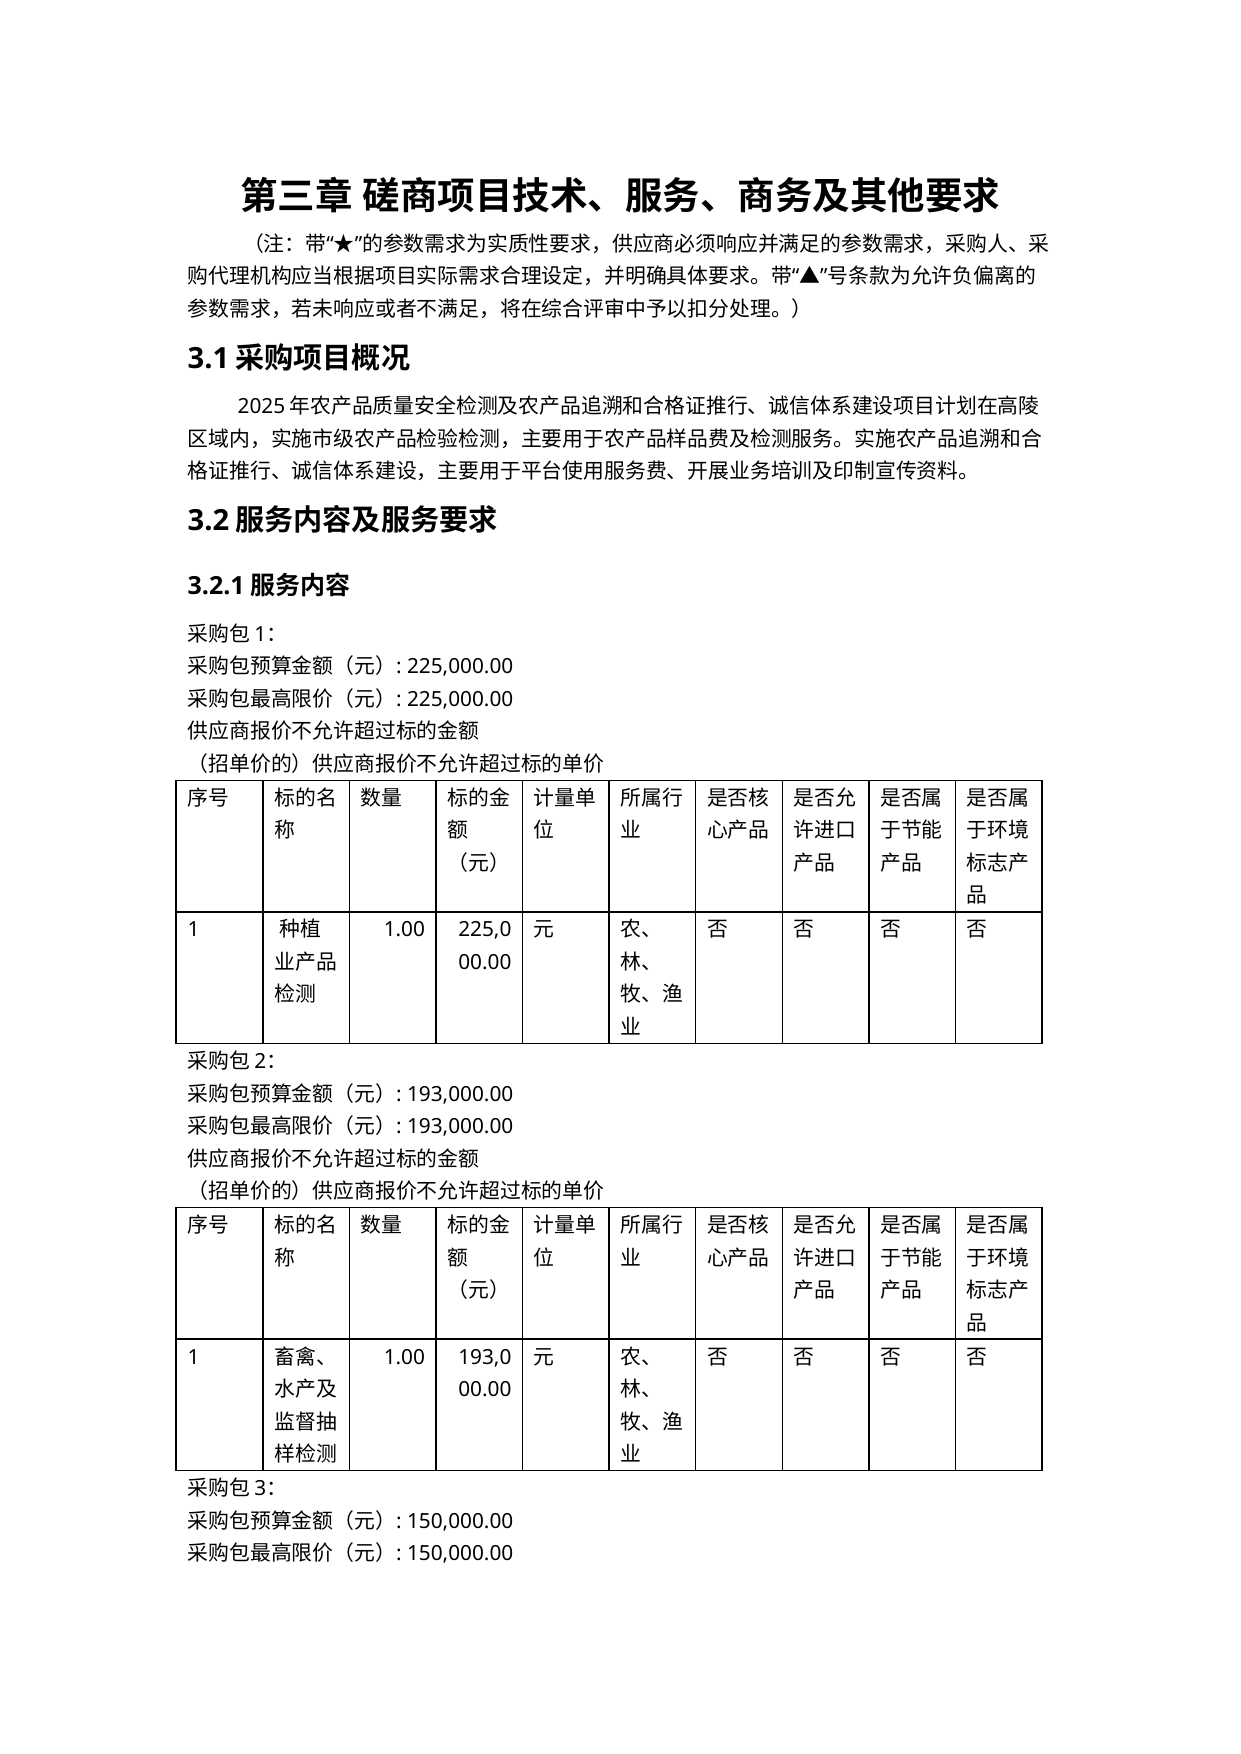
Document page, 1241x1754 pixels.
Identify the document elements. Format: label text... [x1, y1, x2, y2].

table_header 是否属于环境标志产品 [956, 1208, 1041, 1338]
table_header 是否核心产品 [696, 1208, 782, 1338]
table_cell 1 [177, 1340, 262, 1470]
table_header 是否允许进口产品 [783, 781, 868, 911]
table_cell 否 [696, 913, 782, 1043]
text 采购包1： [187, 617, 1053, 649]
table_header 标的名称 [264, 781, 349, 911]
table_cell 农、林、牧、渔业 [610, 1340, 695, 1470]
text 采购包最高限价（元）: 193,000.00 [187, 1109, 1053, 1142]
text 3.2服务内容及服务要求 [187, 487, 1053, 552]
table_cell 元 [523, 1340, 608, 1470]
table_cell 1 [177, 913, 262, 1043]
table_header 是否核心产品 [696, 781, 782, 911]
table_cell 否 [956, 1340, 1041, 1470]
text 2025年农产品质量安全检测及农产品追溯和合格证推行、诚信体系建设项目计划在高陵区域内，实施市级农产品检验检测，主要用于农产品样品费及检测服务。实施农产品追溯和合格证推行、诚信体系建设，主要用于平台使用服务费、开展业务培训及印制宣传资料。 [187, 389, 1053, 487]
table_header 所属行业 [610, 1208, 695, 1338]
text 采购包2： [187, 1044, 1053, 1077]
table_cell 否 [870, 913, 955, 1043]
table_cell 元 [523, 913, 608, 1043]
table_header 计量单位 [523, 781, 608, 911]
table_header 是否允许进口产品 [783, 1208, 868, 1338]
table_cell 种植业产品检测 [264, 913, 349, 1043]
table_cell 否 [870, 1340, 955, 1470]
text 采购包3： [187, 1471, 1053, 1504]
text 3.2.1服务内容 [187, 552, 1053, 617]
text （注：带“★”的参数需求为实质性要求，供应商必须响应并满足的参数需求，采购人、采购代理机构应当根据项目实际需求合理设定，并明确具体要求。带“▲”号条款为允许负偏离的参数需求，若未响应或者不满足，将在综合评审中予以扣分处理。） [187, 227, 1053, 324]
table_cell 193,000.00 [437, 1340, 522, 1470]
table_cell 1.00 [350, 913, 435, 1043]
table_header 标的金额 （元） [437, 1208, 522, 1338]
table_header 计量单位 [523, 1208, 608, 1338]
table_cell 否 [696, 1340, 782, 1470]
table_header 所属行业 [610, 781, 695, 911]
text 采购包最高限价（元）: 225,000.00 [187, 682, 1053, 714]
table_header 标的名称 [264, 1208, 349, 1338]
table_header 序号 [177, 1208, 262, 1338]
table_cell 农、林、牧、渔业 [610, 913, 695, 1043]
table_header 是否属于节能产品 [870, 1208, 955, 1338]
text 第三章 磋商项目技术、服务、商务及其他要求 [187, 162, 1053, 227]
table_cell 否 [783, 913, 868, 1043]
table_cell 否 [956, 913, 1041, 1043]
table_header 是否属于环境标志产品 [956, 781, 1041, 911]
table_header 标的金额 （元） [437, 781, 522, 911]
text 采购包预算金额（元）: 150,000.00 [187, 1504, 1053, 1536]
table_header 是否属于节能产品 [870, 781, 955, 911]
text 采购包最高限价（元）: 150,000.00 [187, 1536, 1053, 1569]
table_cell 1.00 [350, 1340, 435, 1470]
text （招单价的）供应商报价不允许超过标的单价 [187, 1174, 1053, 1207]
text 采购包预算金额（元）: 193,000.00 [187, 1077, 1053, 1109]
text 采购包预算金额（元）: 225,000.00 [187, 649, 1053, 682]
text 供应商报价不允许超过标的金额 [187, 714, 1053, 747]
text （招单价的）供应商报价不允许超过标的单价 [187, 747, 1053, 779]
table_cell 畜禽、水产及监督抽样检测 [264, 1340, 349, 1470]
text 供应商报价不允许超过标的金额 [187, 1142, 1053, 1174]
table_header 序号 [177, 781, 262, 911]
table_cell 否 [783, 1340, 868, 1470]
table_header 数量 [350, 781, 435, 911]
table_header 数量 [350, 1208, 435, 1338]
text 3.1采购项目概况 [187, 324, 1053, 389]
table_cell 225,000.00 [437, 913, 522, 1043]
